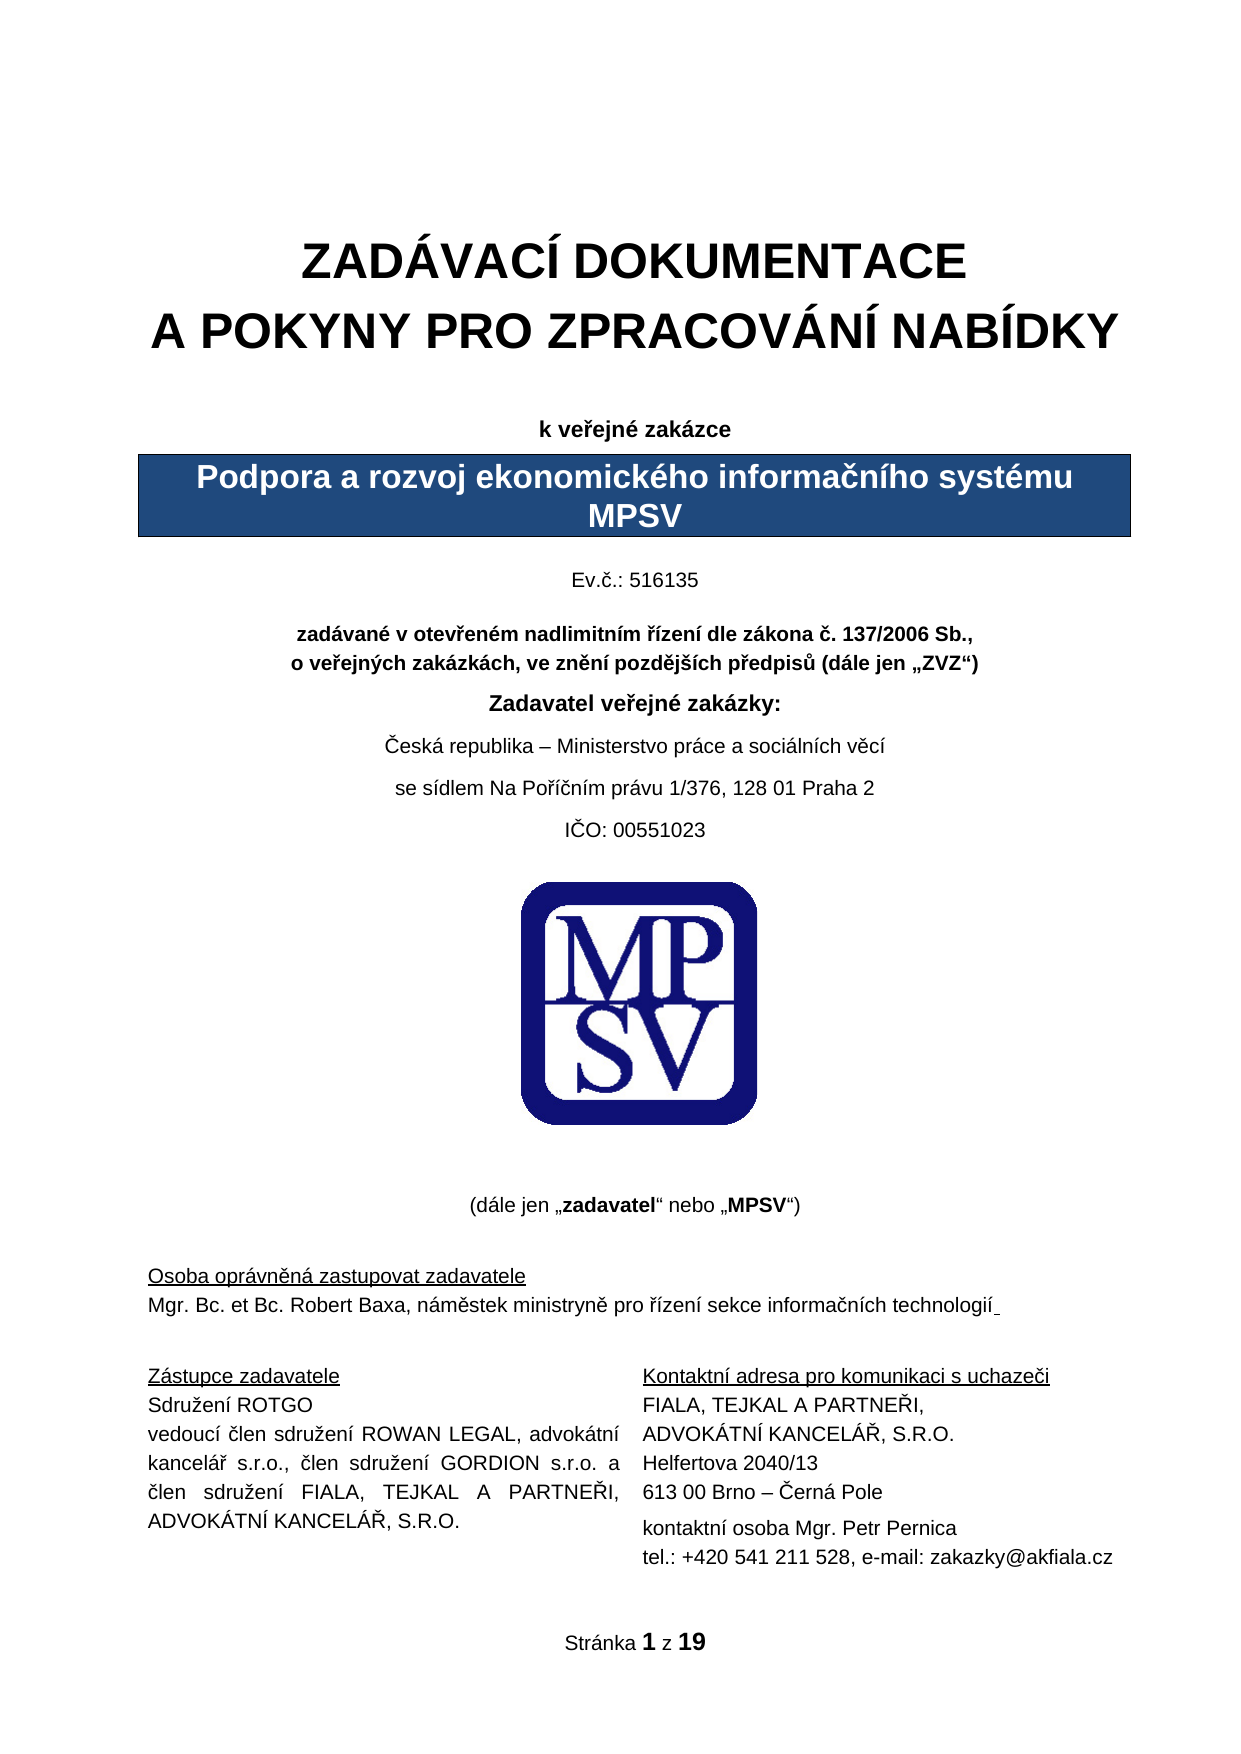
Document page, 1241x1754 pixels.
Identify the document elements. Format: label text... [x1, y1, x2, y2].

text A PoKYNY PRO ZPRACOVÁNÍ NABÍDKY [148, 301, 1122, 358]
text Zadavatel veřejné zakázky: [148, 687, 1122, 717]
table_header Zástupce zadavatele Sdružení ROTGO vedoucí člen sdružení ROWAN LEGAL, advokátní kancelář s.r.o., člen sdružení GORDION s.r.o. a člen sdružení FIALA, TEJKAL A PARTNEŘI, ADVOKÁTNÍ KANCELÁŘ, S.R.O. [136, 1358, 631, 1598]
text o veřejných zakázkách, ve znění pozdějších předpisů (dále jen „ZVZ“) [148, 646, 1122, 675]
text Osoba oprávněná zastupovat zadavatele [148, 1258, 1122, 1287]
text k veřejné zakázce [148, 413, 1122, 442]
text Česká republika – Ministerstvo práce a sociálních věcí [148, 729, 1122, 758]
text ZADÁVACÍ DOKUMENTACe [148, 231, 1122, 288]
text (dále jen „zadavatel“ nebo „MPSV“) [148, 1187, 1122, 1217]
text Mgr. Bc. et Bc. Robert Baxa, náměstek ministryně pro řízení sekce informačních technologií [148, 1287, 1122, 1317]
picture [521, 882, 758, 1125]
text Podpora a rozvoj ekonomického informačního systému MPSV [139, 455, 1130, 536]
text se sídlem Na Poříčním právu 1/376, 128 01 Praha 2 [148, 771, 1122, 800]
table_header Kontaktní adresa pro komunikaci s uchazeči FIALA, TEJKAL A PARTNEŘI, ADVOKÁTNÍ KANCELÁŘ, S.R.O. Helfertova 2040/13 613 00 Brno – Černá Pole kontaktní osoba Mgr. Petr Pernica tel.: +420 541 211 528, e-mail: zakazky@akfiala.cz [631, 1358, 1125, 1598]
text Ev.č.: 516135 [148, 562, 1122, 592]
text zadávané v otevřeném nadlimitním řízení dle zákona č. 137/2006 Sb., [148, 617, 1122, 646]
text IČO: 00551023 [148, 812, 1122, 842]
